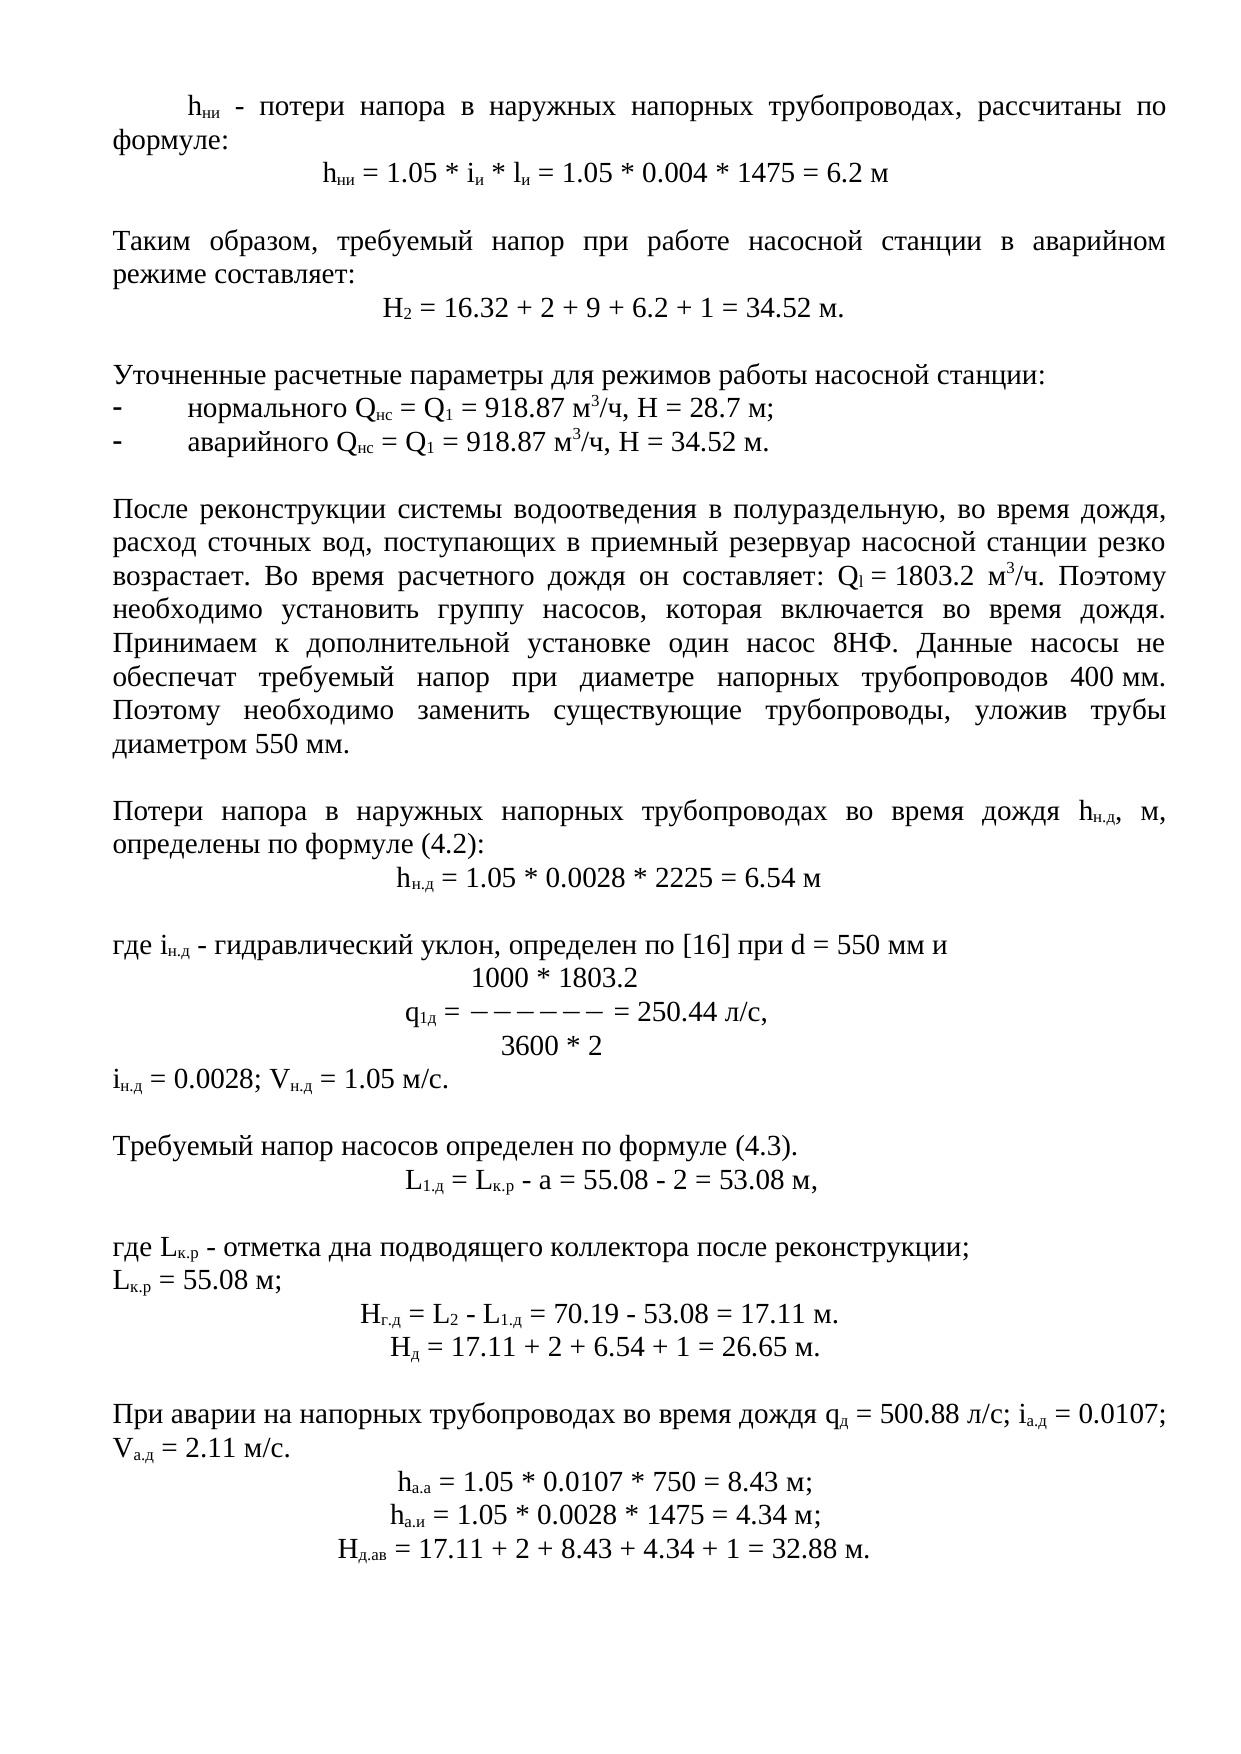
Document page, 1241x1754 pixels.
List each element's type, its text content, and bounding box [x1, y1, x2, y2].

text Hг.д = L2 - L1.д = 70.19 - 53.08 = 17.11 м. [112, 1296, 1166, 1330]
text hни - потери напора в наружных напорных трубопроводах, рассчитаны по формуле: [112, 89, 1166, 156]
text hни = 1.05 * iи * lи = 1.05 * 0.004 * 1475 = 6.2 м [112, 156, 1166, 189]
text 1000 * 1803.2 [112, 961, 1166, 994]
text При аварии на напорных трубопроводах во время дождя qд = 500.88 л/с; iа.д = 0.0107; Vа.д = 2.11 м/с. [112, 1397, 1166, 1464]
text Hд = 17.11 + 2 + 6.54 + 1 = 26.65 м. [112, 1330, 1166, 1363]
text Потери напора в наружных напорных трубопроводах во время дождя hн.д, м, определены по формуле (4.2): [112, 793, 1166, 860]
text где iн.д - гидравлический уклон, определен по [16] при d = 550 мм и [112, 927, 1166, 961]
text Lк.р = 55.08 м; [112, 1263, 1166, 1296]
text Hд.ав = 17.11 + 2 + 8.43 + 4.34 + 1 = 32.88 м. [112, 1531, 1166, 1564]
text Таким образом, требуемый напор при работе насосной станции в аварийном режиме составляет: [112, 223, 1166, 290]
text После реконструкции системы водоотведения в полураздельную, во время дождя, расход сточных вод, поступающих в приемный резервуар насосной станции резко возрастает. Во время расчетного дождя он составляет: Ql = 1803.2 м3/ч. Поэтому необходимо установить группу насосов, которая включается во время дождя. Принимаем к дополнительной установке один насос 8НФ. Данные насосы не обеспечат требуемый напор при диаметре напорных трубопроводов 400 мм. Поэтому необходимо заменить существующие трубопроводы, уложив трубы диаметром 550 мм. [112, 491, 1166, 759]
text hн.д = 1.05 * 0.0028 * 2225 = 6.54 м [112, 860, 1166, 894]
text hа.и = 1.05 * 0.0028 * 1475 = 4.34 м; [112, 1497, 1166, 1531]
text где Lк.р - отметка дна подводящего коллектора после реконструкции; [112, 1229, 1166, 1263]
text iн.д = 0.0028; Vн.д = 1.05 м/с. [112, 1061, 1166, 1095]
text Требуемый напор насосов определен по формуле (4.3). [112, 1128, 1166, 1162]
list нормального Qнс = Q1 = 918.87 м3/ч, H = 28.7 м; [112, 391, 1166, 424]
list аварийного Qнс = Q1 = 918.87 м3/ч, H = 34.52 м. [112, 424, 1166, 458]
text L1.д = Lк.р - a = 55.08 - 2 = 53.08 м, [112, 1162, 1166, 1196]
text 3600 * 2 [112, 1028, 1166, 1061]
text H2 = 16.32 + 2 + 9 + 6.2 + 1 = 34.52 м. [112, 290, 1166, 323]
text hа.а = 1.05 * 0.0107 * 750 = 8.43 м; [112, 1464, 1166, 1497]
text Уточненные расчетные параметры для режимов работы насосной станции: [112, 357, 1166, 391]
text q1д = = 250.44 л/с, [112, 994, 1166, 1028]
